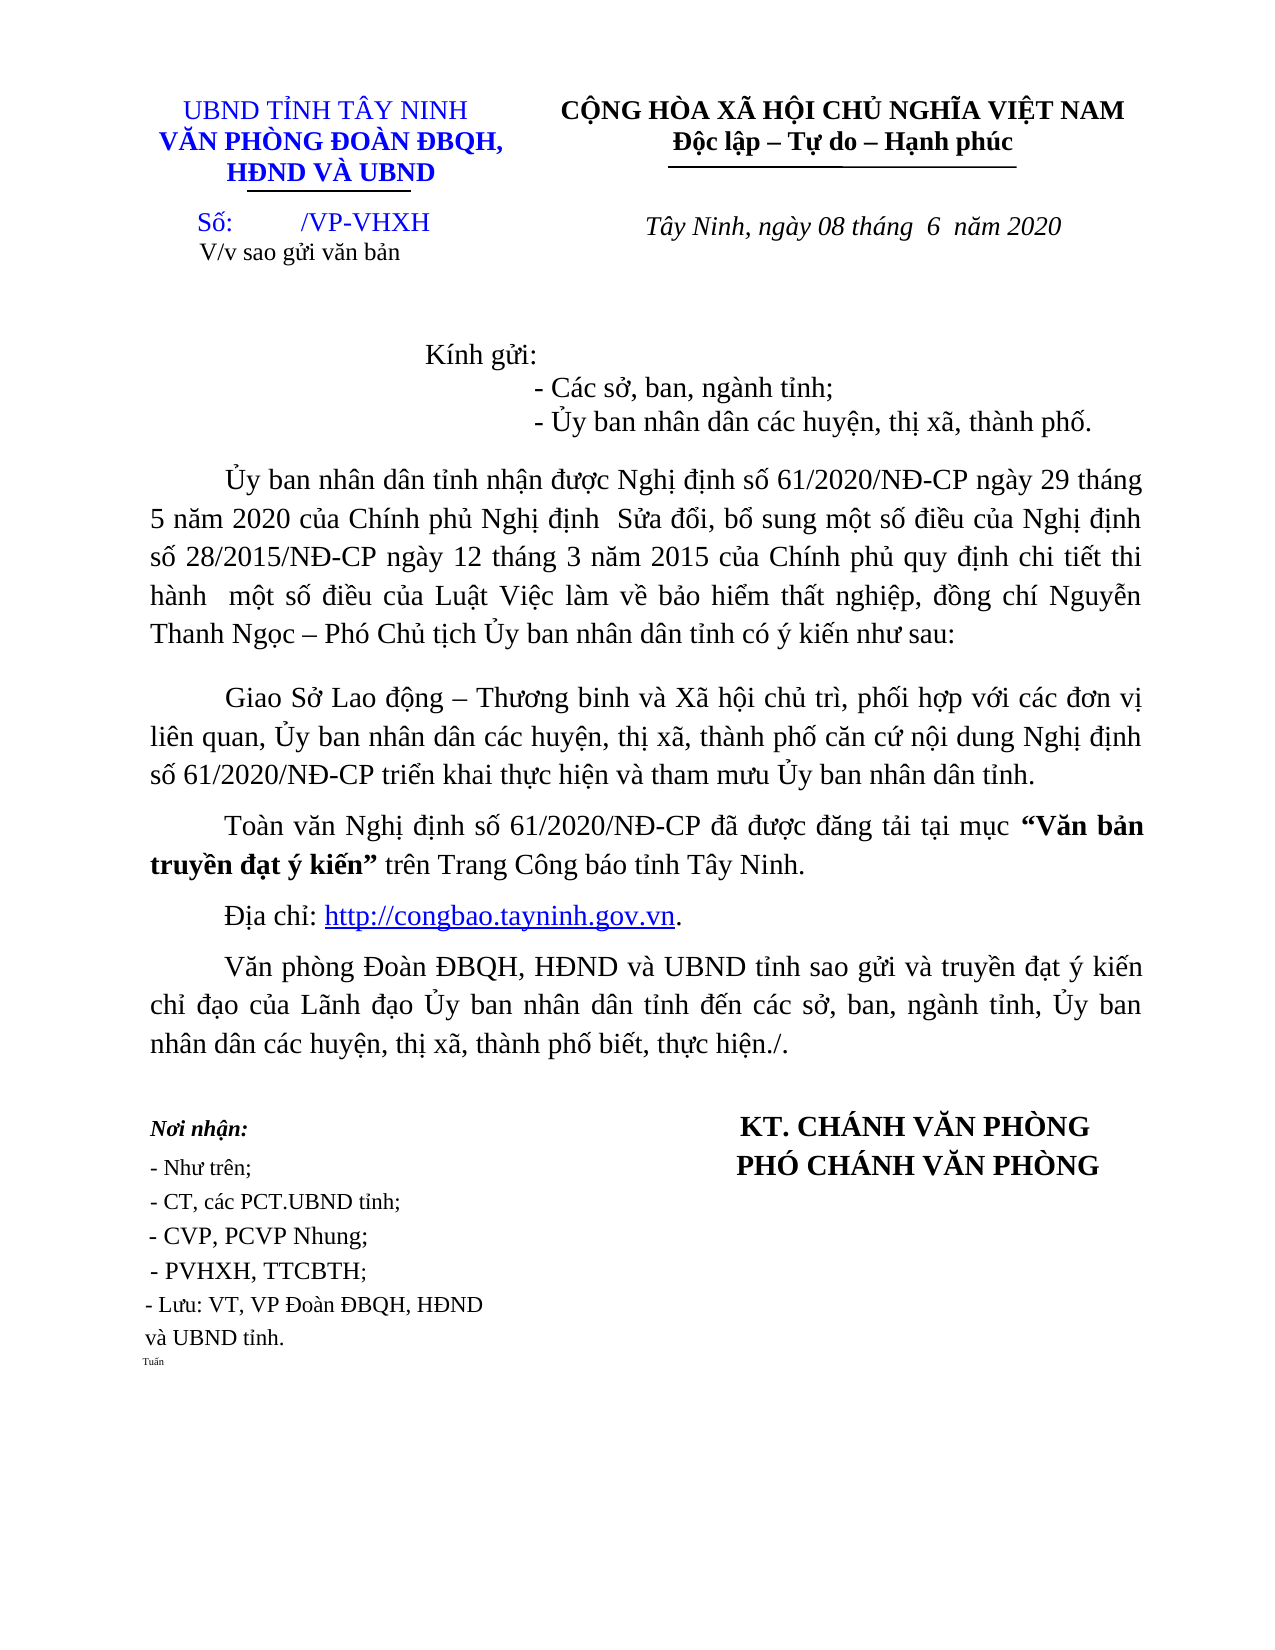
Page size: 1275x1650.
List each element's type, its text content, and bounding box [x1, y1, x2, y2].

text - Các sở, ban, ngành tỉnh; [394, 370, 1144, 404]
table_header UBND TỈNH TÂY NINH VĂN PHÒNG ĐOÀN ĐBQH, HĐND VÀ UBND Số: /VP-VHXH V/v sao gửi văn bản [132, 94, 530, 286]
text - CVP, PCVP Nhung; [105, 1221, 1114, 1250]
text - Lưu: VT, VP Đoàn ĐBQH, HĐND [105, 1291, 1114, 1317]
text Ủy ban nhân dân tỉnh nhận được Nghị định số 61/2020/NĐ-CP ngày 29 tháng 5 năm 2020 của Chính phủ Nghị định Sửa đổi, bổ sung một số điều của Nghị định số 28/2015/NĐ-CP ngày 12 tháng 3 năm 2015 của Chính phủ quy định chi tiết thi hành một số điều của Luật Việc làm về bảo hiểm thất nghiệp, đồng chí Nguyễn Thanh Ngọc – Phó Chủ tịch Ủy ban nhân dân tỉnh có ý kiến như sau: [150, 462, 1144, 650]
text - Ủy ban nhân dân các huyện, thị xã, thành phố. [394, 404, 1144, 437]
table_header CỘNG HÒA XÃ HỘI CHỦ NGHĨA VIỆT NAM Độc lập – Tự do – Hạnh phúc Tây Ninh, ngày 08 tháng 6 năm 2020 [530, 94, 1155, 286]
text Nơi nhận: KT. CHÁNH VĂN PHÒNG [150, 1109, 1139, 1142]
text - PVHXH, TTCBTH; [150, 1256, 1114, 1285]
text - Như trên; PHÓ CHÁNH VĂN PHÒNG [150, 1148, 1139, 1182]
text Văn phòng Đoàn ĐBQH, HĐND và UBND tỉnh sao gửi và truyền đạt ý kiến chỉ đạo của Lãnh đạo Ủy ban nhân dân tỉnh đến các sở, ban, ngành tỉnh, Ủy ban nhân dân các huyện, thị xã, thành phố biết, thực hiện./. [150, 949, 1144, 1059]
text Kính gửi: [150, 337, 1144, 370]
text Toàn văn Nghị định số 61/2020/NĐ-CP đã được đăng tải tại mục “Văn bản truyền đạt ý kiến” trên Trang Công báo tỉnh Tây Ninh. [150, 808, 1144, 880]
text Địa chỉ: http://congbao.tayninh.gov.vn. [150, 898, 1144, 931]
text - CT, các PCT.UBND tỉnh; [150, 1188, 1114, 1215]
text Giao Sở Lao động – Thương binh và Xã hội chủ trì, phối hợp với các đơn vị liên quan, Ủy ban nhân dân các huyện, thị xã, thành phố căn cứ nội dung Nghị định số 61/2020/NĐ-CP triển khai thực hiện và tham mưu Ủy ban nhân dân tỉnh. [150, 680, 1144, 791]
text và UBND tỉnh. [105, 1323, 1114, 1350]
